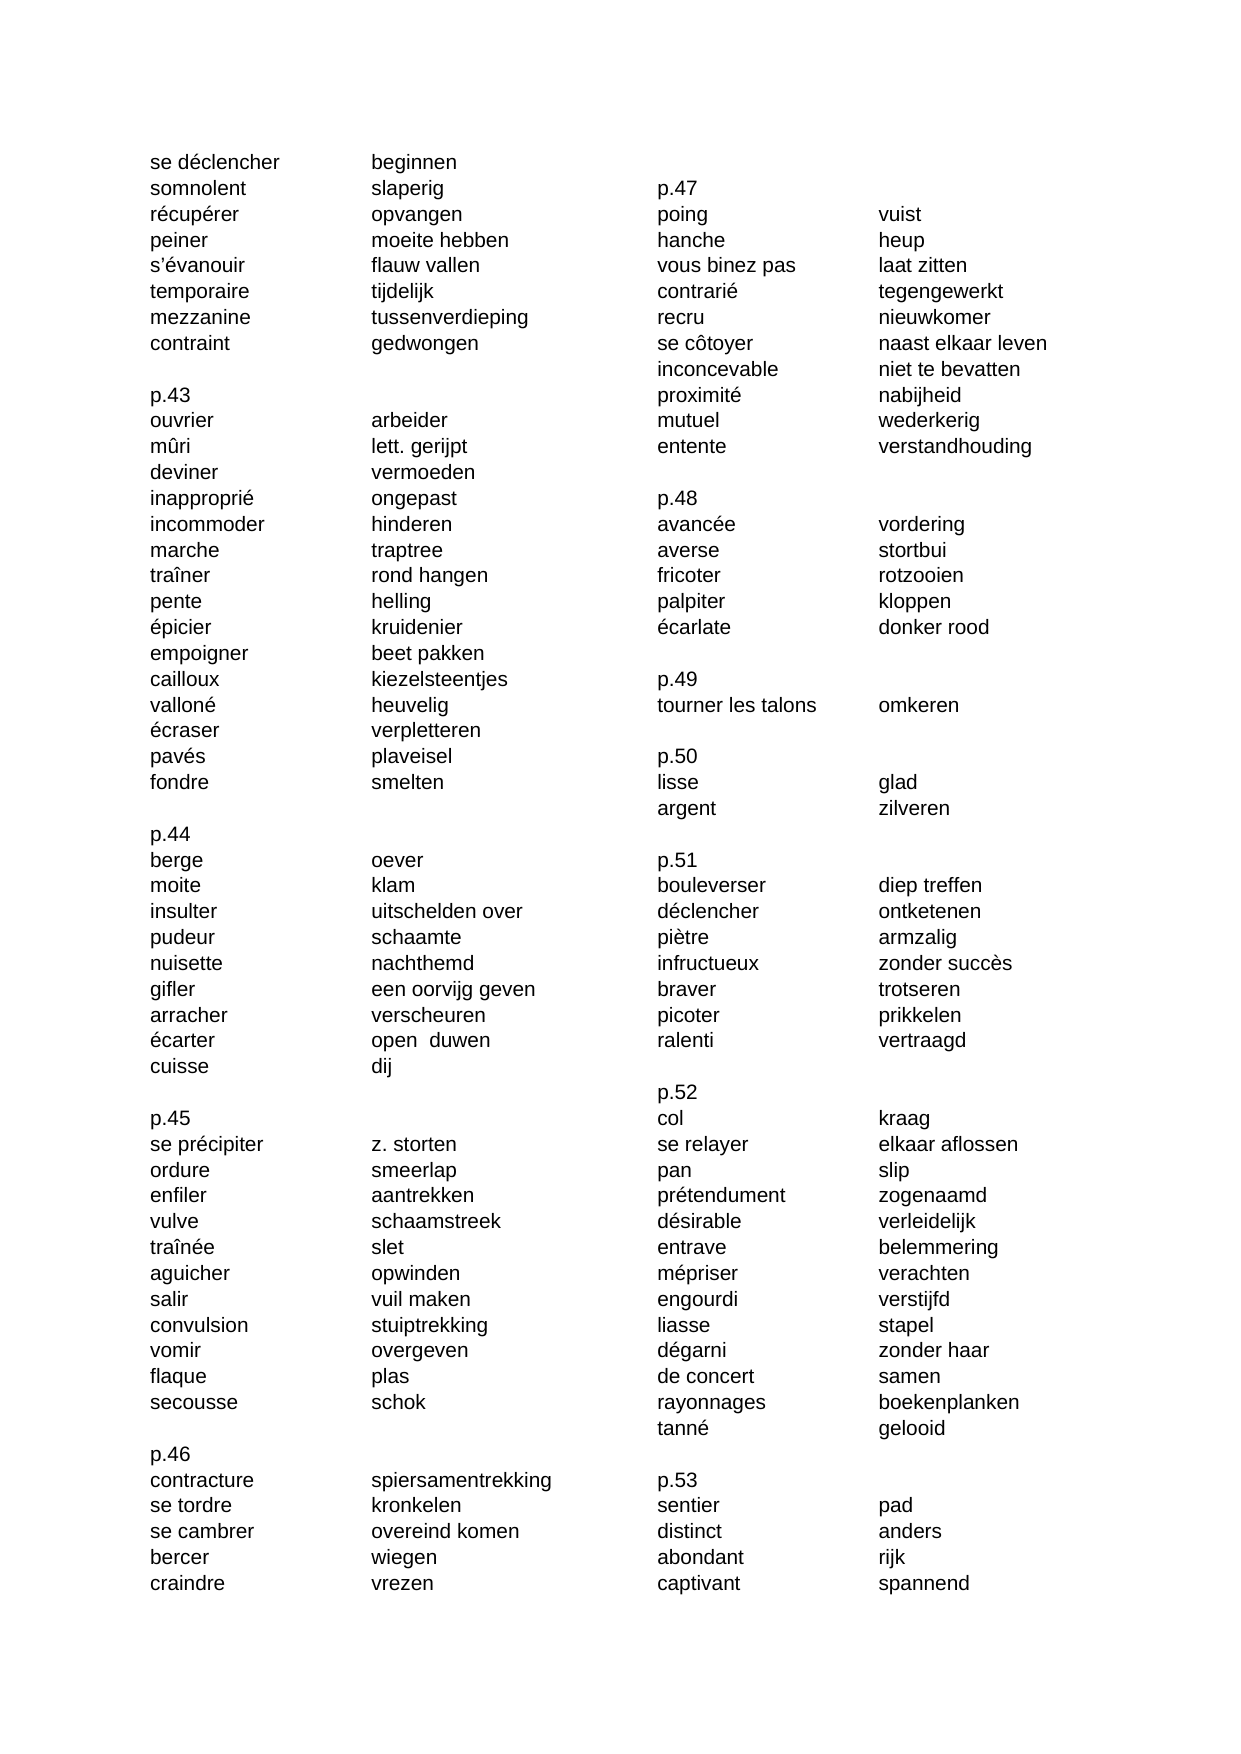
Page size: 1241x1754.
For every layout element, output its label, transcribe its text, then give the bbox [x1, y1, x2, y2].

text lisse glad [657, 770, 1090, 794]
text cuisse dij [150, 1054, 583, 1078]
text aguicher opwinden [150, 1261, 583, 1285]
text p.48 [657, 486, 1090, 510]
text prétendument zogenaamd [657, 1183, 1090, 1207]
text craindre vrezen [150, 1571, 583, 1595]
text hanche heup [657, 227, 1090, 251]
text incommoder hinderen [150, 512, 583, 536]
text bouleverser diep treffen [657, 873, 1090, 897]
text écraser verpletteren [150, 718, 583, 742]
text recru nieuwkomer [657, 305, 1090, 329]
text captivant spannend [657, 1571, 1090, 1595]
text pavés plaveisel [150, 744, 583, 768]
text déclencher ontketenen [657, 899, 1090, 923]
text rayonnages boekenplanken [657, 1390, 1090, 1414]
text écarlate donker rood [657, 615, 1090, 639]
text se côtoyer naast elkaar leven [657, 331, 1090, 355]
text gifler een oorvijg geven [150, 977, 583, 1001]
text pan slip [657, 1157, 1090, 1181]
text poing vuist [657, 202, 1090, 226]
text vous binez pas laat zitten [657, 253, 1090, 277]
text traînée slet [150, 1235, 583, 1259]
text ordure smeerlap [150, 1157, 583, 1181]
text bercer wiegen [150, 1545, 583, 1569]
text p.52 [657, 1080, 1090, 1104]
text liasse stapel [657, 1312, 1090, 1336]
text inapproprié ongepast [150, 486, 583, 510]
text épicier kruidenier [150, 615, 583, 639]
text convulsion stuiptrekking [150, 1312, 583, 1336]
text ouvrier arbeider [150, 408, 583, 432]
text sentier pad [657, 1493, 1090, 1517]
text cailloux kiezelsteentjes [150, 667, 583, 691]
text ralenti vertraagd [657, 1028, 1090, 1052]
text averse stortbui [657, 537, 1090, 561]
text engourdi verstijfd [657, 1287, 1090, 1311]
text fricoter rotzooien [657, 563, 1090, 587]
text p.51 [657, 847, 1090, 871]
text contracture spiersamentrekking [150, 1467, 583, 1491]
text fondre smelten [150, 770, 583, 794]
text se relayer elkaar aflossen [657, 1132, 1090, 1156]
text contrarié tegengewerkt [657, 279, 1090, 303]
text contraint gedwongen [150, 331, 583, 355]
text insulter uitschelden over [150, 899, 583, 923]
text mûri lett. gerijpt [150, 434, 583, 458]
text temporaire tijdelijk [150, 279, 583, 303]
text désirable verleidelijk [657, 1209, 1090, 1233]
text se précipiter z. storten [150, 1132, 583, 1156]
text col kraag [657, 1106, 1090, 1130]
text se cambrer overeind komen [150, 1519, 583, 1543]
text de concert samen [657, 1364, 1090, 1388]
text se tordre kronkelen [150, 1493, 583, 1517]
text entente verstandhouding [657, 434, 1090, 458]
text s’évanouir flauw vallen [150, 253, 583, 277]
text mezzanine tussenverdieping [150, 305, 583, 329]
text marche traptree [150, 537, 583, 561]
text traîner rond hangen [150, 563, 583, 587]
text p.47 [657, 176, 1090, 200]
text empoigner beet pakken [150, 641, 583, 665]
text moite klam [150, 873, 583, 897]
text p.43 [150, 382, 583, 406]
text se déclencher beginnen [150, 150, 583, 174]
text récupérer opvangen [150, 202, 583, 226]
text distinct anders [657, 1519, 1090, 1543]
text berge oever [150, 847, 583, 871]
text pudeur schaamte [150, 925, 583, 949]
text vomir overgeven [150, 1338, 583, 1362]
text tanné gelooid [657, 1416, 1090, 1440]
text piètre armzalig [657, 925, 1090, 949]
text palpiter kloppen [657, 589, 1090, 613]
text secousse schok [150, 1390, 583, 1414]
text p.44 [150, 822, 583, 846]
text avancée vordering [657, 512, 1090, 536]
text valloné heuvelig [150, 692, 583, 716]
text p.50 [657, 744, 1090, 768]
text argent zilveren [657, 796, 1090, 820]
text inconcevable niet te bevatten [657, 357, 1090, 381]
text infructueux zonder succès [657, 951, 1090, 975]
text écarter open duwen [150, 1028, 583, 1052]
text proximité nabijheid [657, 382, 1090, 406]
text p.45 [150, 1106, 583, 1130]
text nuisette nachthemd [150, 951, 583, 975]
text enfiler aantrekken [150, 1183, 583, 1207]
text peiner moeite hebben [150, 227, 583, 251]
text mutuel wederkerig [657, 408, 1090, 432]
text deviner vermoeden [150, 460, 583, 484]
text entrave belemmering [657, 1235, 1090, 1259]
text p.46 [150, 1442, 583, 1466]
text salir vuil maken [150, 1287, 583, 1311]
text pente helling [150, 589, 583, 613]
text dégarni zonder haar [657, 1338, 1090, 1362]
text flaque plas [150, 1364, 583, 1388]
text abondant rijk [657, 1545, 1090, 1569]
text arracher verscheuren [150, 1002, 583, 1026]
text p.53 [657, 1467, 1090, 1491]
text mépriser verachten [657, 1261, 1090, 1285]
text somnolent slaperig [150, 176, 583, 200]
text p.49 [657, 667, 1090, 691]
text tourner les talons omkeren [657, 692, 1090, 716]
text picoter prikkelen [657, 1002, 1090, 1026]
text vulve schaamstreek [150, 1209, 583, 1233]
text braver trotseren [657, 977, 1090, 1001]
